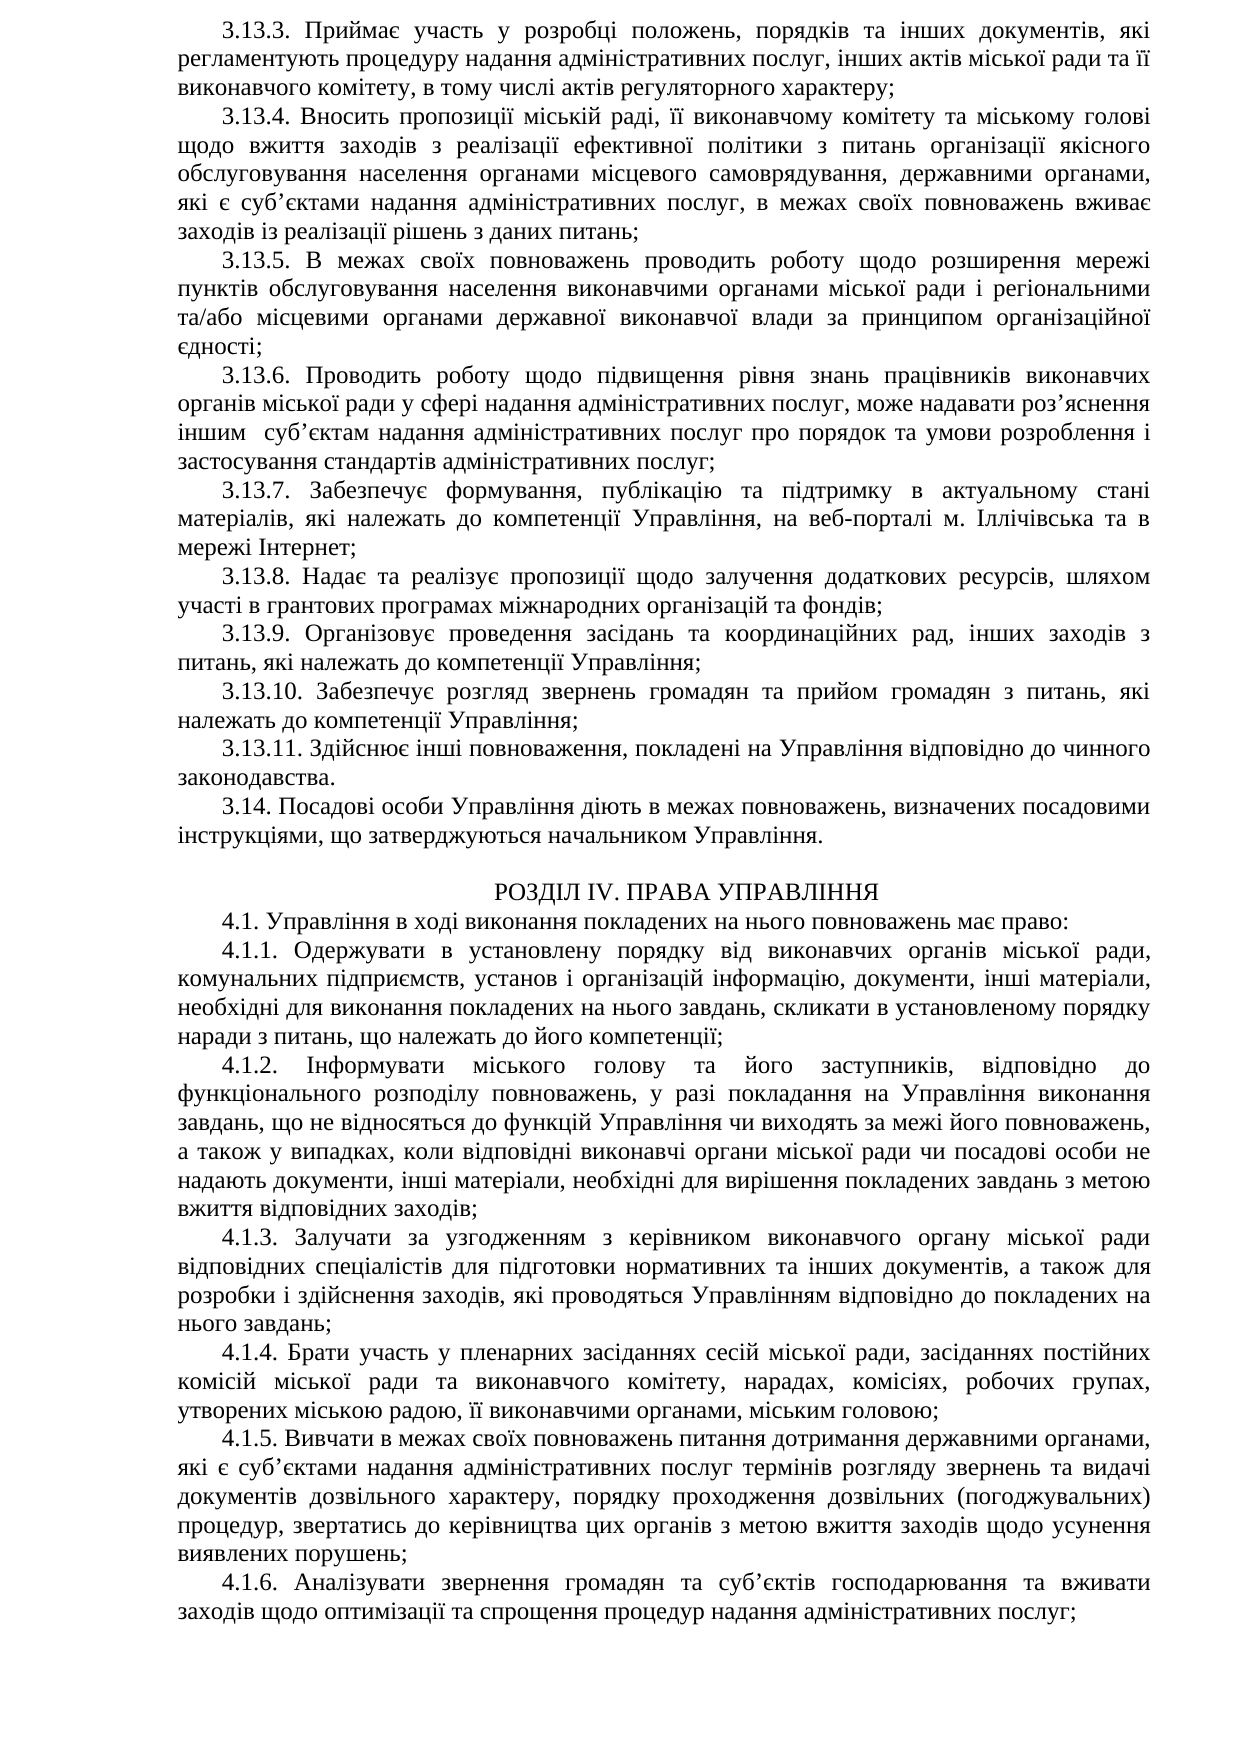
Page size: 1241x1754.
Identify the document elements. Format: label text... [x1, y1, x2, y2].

text 3.13.7. Забезпечує формування, публікацію та підтримку в актуальному стані матеріалів, які належать до компетенції Управління, на веб-порталі м. Іллічівська та в мережі Інтернет; [177, 475, 1152, 561]
text 3.13.8. Надає та реалізує пропозиції щодо залучення додаткових ресурсів, шляхом участі в грантових програмах міжнародних організацій та фондів; [177, 561, 1152, 618]
text 3.13.5. В межах своїх повноважень проводить роботу щодо розширення мережі пунктів обслуговування населення виконавчими органами міської ради і регіональними та/або місцевими органами державної виконавчої влади за принципом організаційної єдності; [177, 245, 1152, 360]
text 3.13.3. Приймає участь у розробці положень, порядків та інших документів, які регламентують процедуру надання адміністративних послуг, інших актів міської ради та її виконавчого комітету, в тому числі актів регуляторного характеру; [177, 15, 1152, 101]
text 3.14. Посадові особи Управління діють в межах повноважень, визначених посадовими інструкціями, що затверджуються начальником Управління. [177, 791, 1152, 848]
text 3.13.11. Здійснює інші повноваження, покладені на Управління відповідно до чинного законодавства. [177, 733, 1152, 791]
text 3.13.4. Вносить пропозиції міській раді, її виконавчому комітету та міському голові щодо вжиття заходів з реалізації ефективної політики з питань організації якісного обслуговування населення органами місцевого самоврядування, державними органами, які є суб’єктами надання адміністративних послуг, в межах своїх повноважень вживає заходів із реалізації рішень з даних питань; [177, 101, 1152, 245]
text РОЗДІЛ IV. ПРАВА УПРАВЛІННЯ [177, 877, 1152, 906]
text 4.1.1. Одержувати в установлену порядку від виконавчих органів міської ради, комунальних підприємств, установ і організацій інформацію, документи, інші матеріали, необхідні для виконання покладених на нього завдань, скликати в установленому порядку наради з питань, що належать до його компетенції; [177, 935, 1152, 1050]
text 4.1. Управління в ході виконання покладених на нього повноважень має право: [177, 906, 1152, 935]
text 4.1.4. Брати участь у пленарних засіданнях сесій міської ради, засіданнях постійних комісій міської ради та виконавчого комітету, нарадах, комісіях, робочих групах, утворених міською радою, її виконавчими органами, міським головою; [177, 1337, 1152, 1423]
text 3.13.9. Організовує проведення засідань та координаційних рад, інших заходів з питань, які належать до компетенції Управління; [177, 618, 1152, 676]
text 4.1.2. Інформувати міського голову та його заступників, відповідно до функціонального розподілу повноважень, у разі покладання на Управління виконання завдань, що не відносяться до функцій Управління чи виходять за межі його повноважень, а також у випадках, коли відповідні виконавчі органи міської ради чи посадові особи не надають документи, інші матеріали, необхідні для вирішення покладених завдань з метою вжиття відповідних заходів; [177, 1050, 1152, 1222]
text 4.1.5. Вивчати в межах своїх повноважень питання дотримання державними органами, які є суб’єктами надання адміністративних послуг термінів розгляду звернень та видачі документів дозвільного характеру, порядку проходження дозвільних (погоджувальних) процедур, звертатись до керівництва цих органів з метою вжиття заходів щодо усунення виявлених порушень; [177, 1423, 1152, 1567]
text 4.1.6. Аналізувати звернення громадян та суб’єктів господарювання та вживати заходів щодо оптимізації та спрощення процедур надання адміністративних послуг; [177, 1567, 1152, 1625]
text 4.1.3. Залучати за узгодженням з керівником виконавчого органу міської ради відповідних спеціалістів для підготовки нормативних та інших документів, а також для розробки і здійснення заходів, які проводяться Управлінням відповідно до покладених на нього завдань; [177, 1222, 1152, 1337]
text 3.13.6. Проводить роботу щодо підвищення рівня знань працівників виконавчих органів міської ради у сфері надання адміністративних послуг, може надавати роз’яснення іншим суб’єктам надання адміністративних послуг про порядок та умови розроблення і застосування стандартів адміністративних послуг; [177, 360, 1152, 475]
text 3.13.10. Забезпечує розгляд звернень громадян та прийом громадян з питань, які належать до компетенції Управління; [177, 676, 1152, 733]
